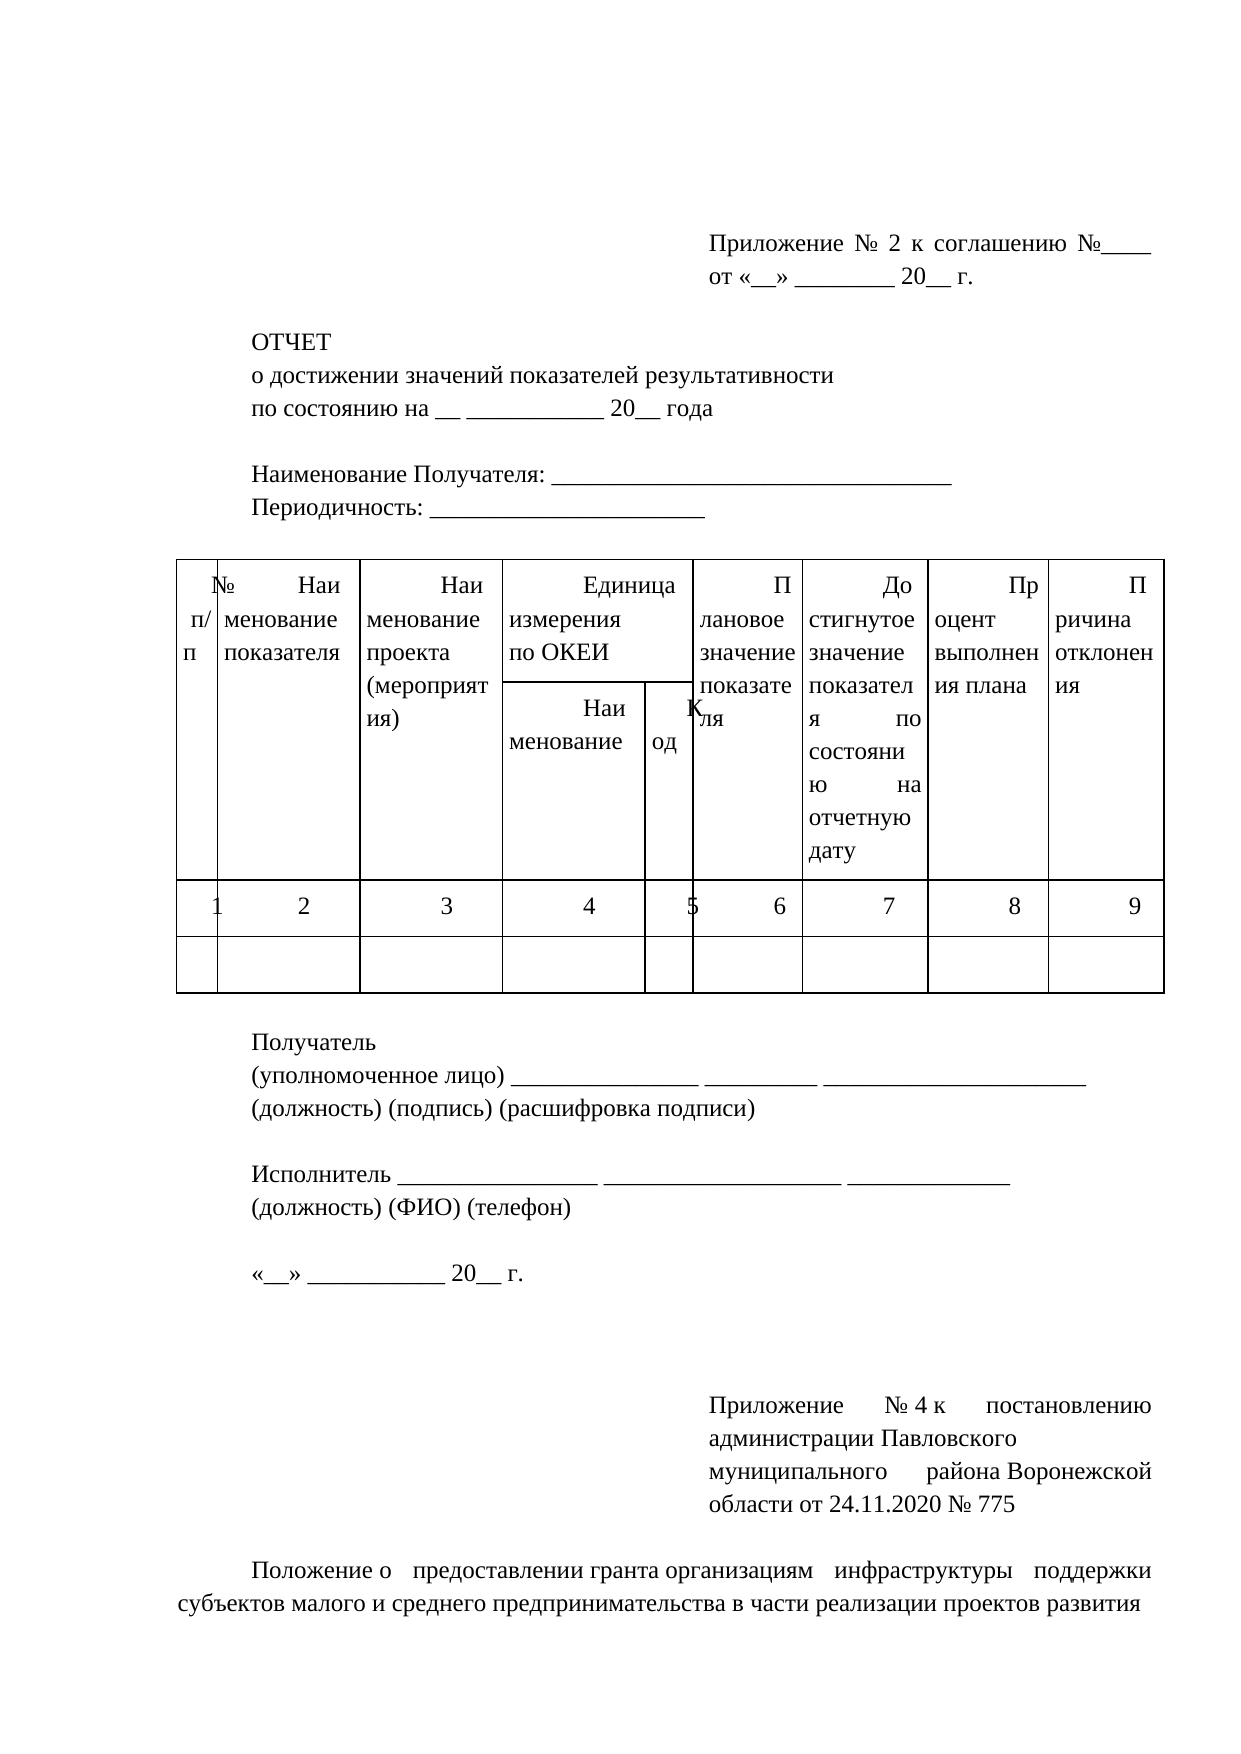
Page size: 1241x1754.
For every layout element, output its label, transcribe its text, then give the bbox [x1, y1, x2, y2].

table_header Процент выполнения плана [929, 560, 1048, 879]
table_cell 7 [803, 881, 927, 936]
text Наименование Получателя: ________________________________ [177, 459, 1152, 488]
table_cell [646, 937, 692, 992]
table_cell [929, 937, 1048, 992]
text по состоянию на __ ___________ 20__ года [177, 393, 1152, 422]
text «__» ___________ 20__ г. [177, 1258, 1152, 1287]
table_cell 4 [503, 881, 644, 936]
table_cell 5 [646, 881, 692, 936]
table_header Единица измерения по ОКЕИ [503, 560, 692, 681]
table_cell [503, 937, 644, 992]
text Приложение № 4 к постановлению администрации Павловского муниципального района Воронежской области от 24.11.2020 № 775 [709, 1357, 1152, 1518]
text (должность) (ФИО) (телефон) [177, 1192, 1152, 1221]
table_cell 2 [218, 881, 359, 936]
text Приложение № 2 к соглашению №____ от «__» ________ 20__ г. [709, 228, 1152, 290]
table_cell [361, 937, 502, 992]
table_cell [177, 937, 217, 992]
text Получатель [177, 1027, 1152, 1056]
table_cell [803, 937, 927, 992]
table_cell Код [646, 683, 692, 879]
table_cell [1049, 937, 1163, 992]
table_cell 6 [694, 881, 802, 936]
table_header № п/п [177, 560, 217, 879]
table_cell 3 [361, 881, 502, 936]
table_header Причина отклонения [1049, 560, 1163, 879]
text (должность) (подпись) (расшифровка подписи) [177, 1093, 1152, 1122]
text о достижении значений показателей результативности [177, 360, 1152, 389]
table_cell [694, 937, 802, 992]
text Исполнитель ________________ ___________________ _____________ [177, 1159, 1152, 1188]
table_header Наименование проекта (мероприятия) [361, 560, 502, 879]
text Положение о предоставлении гранта организациям инфраструктуры поддержки субъектов малого и среднего предпринимательства в части реализации проектов развития [177, 1555, 1152, 1617]
text ОТЧЕТ [177, 327, 1152, 356]
table_header Плановое значение показателя [694, 560, 802, 879]
text Периодичность: ______________________ [177, 492, 1152, 521]
table_header Наименование показателя [218, 560, 359, 879]
text (уполномоченное лицо) _______________ _________ _____________________ [177, 1060, 1152, 1089]
table_header Достигнутое значение показателя по состоянию на отчетную дату [803, 560, 927, 879]
table_cell 9 [1049, 881, 1163, 936]
table_cell 1 [177, 881, 217, 936]
table_cell 8 [929, 881, 1048, 936]
table_cell [218, 937, 359, 992]
table_cell Наименование [503, 683, 644, 879]
